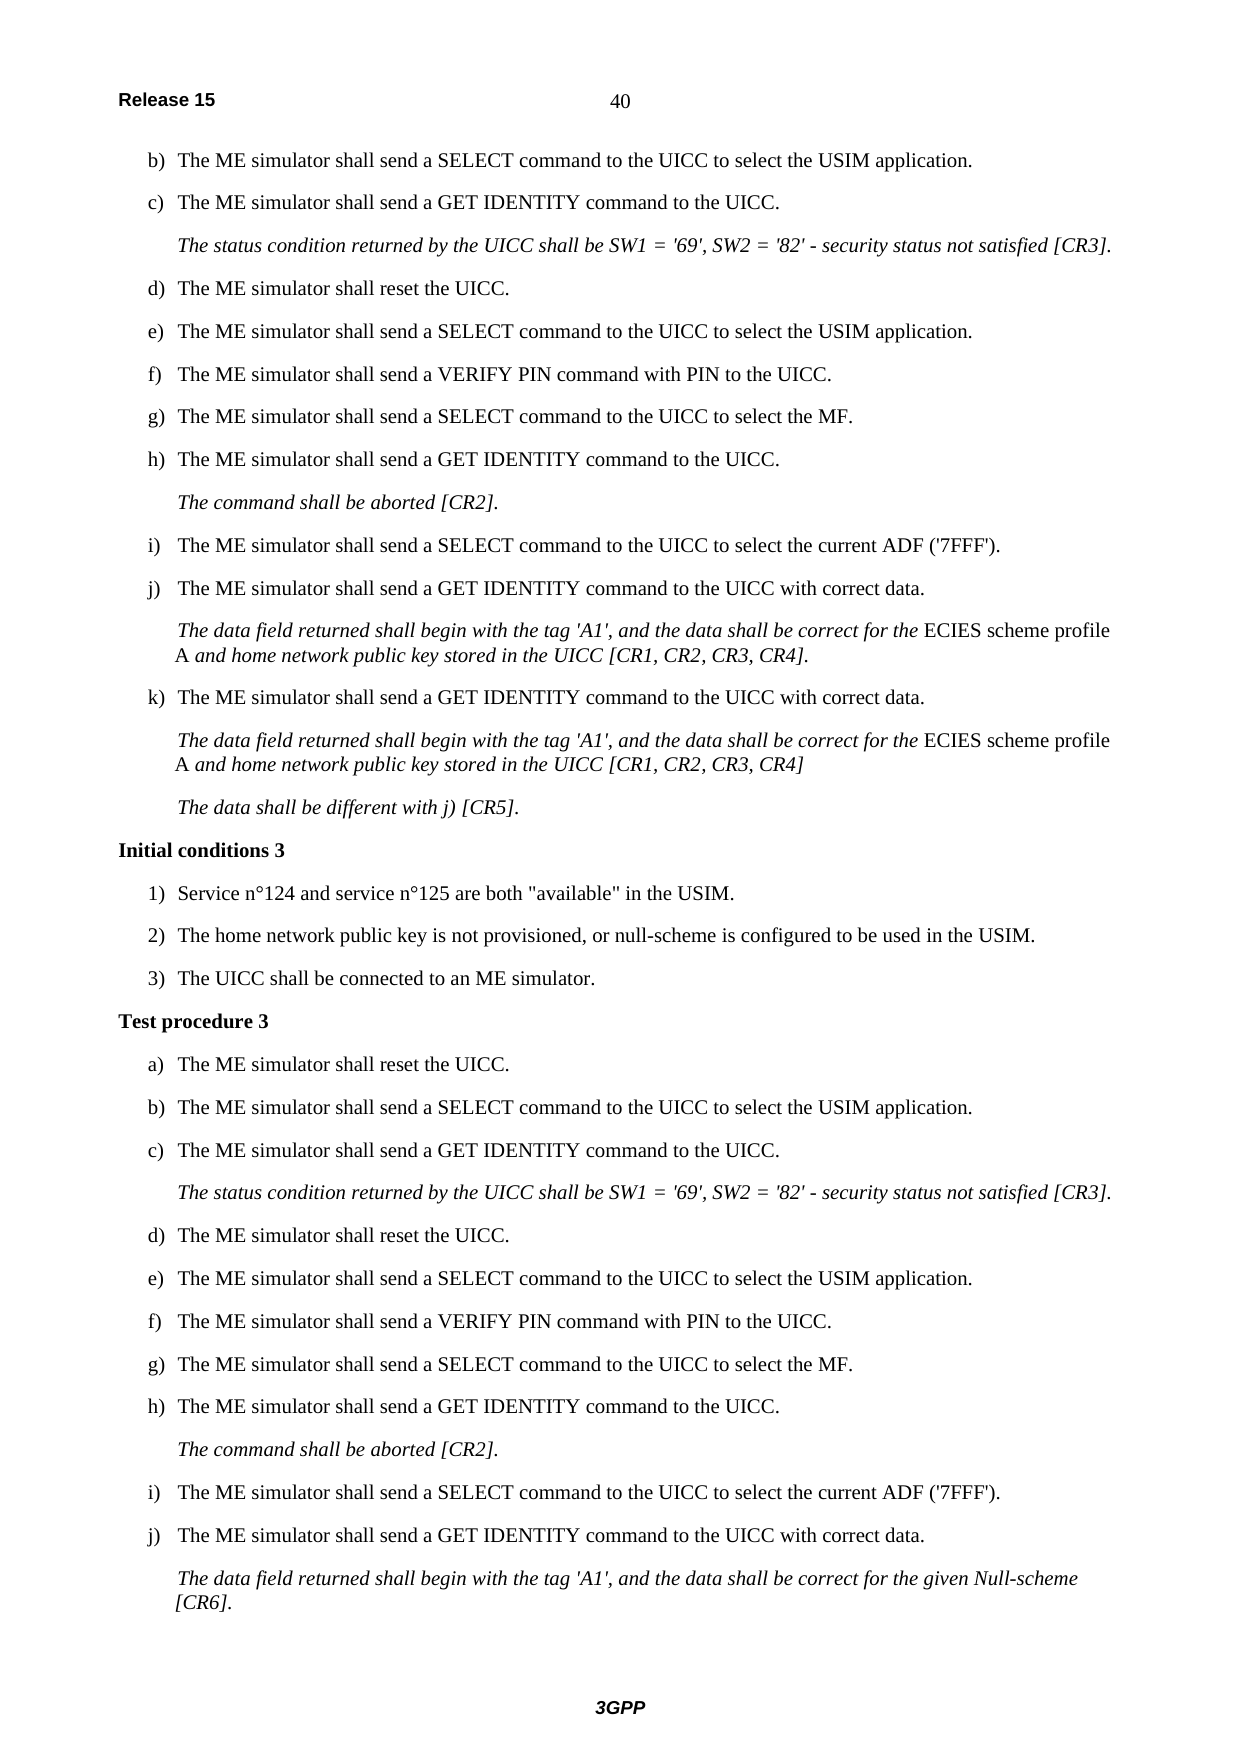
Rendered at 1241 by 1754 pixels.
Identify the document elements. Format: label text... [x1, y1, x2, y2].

text 1) Service n°124 and service n°125 are both "available" in the USIM. [148, 881, 1122, 905]
text g) The ME simulator shall send a SELECT command to the UICC to select the MF. [148, 404, 1122, 428]
text j) The ME simulator shall send a GET IDENTITY command to the UICC with correct data. [148, 576, 1122, 600]
text h) The ME simulator shall send a GET IDENTITY command to the UICC. [148, 1394, 1122, 1418]
text Test procedure 3 [118, 1009, 1122, 1033]
text i) The ME simulator shall send a SELECT command to the UICC to select the current ADF ('7FFF'). [148, 1480, 1122, 1504]
text Initial conditions 3 [118, 838, 1122, 862]
text j) The ME simulator shall send a GET IDENTITY command to the UICC with correct data. [148, 1523, 1122, 1547]
text The command shall be aborted [CR2]. [177, 490, 1122, 514]
text The status condition returned by the UICC shall be SW1 = '69', SW2 = '82' - security status not satisfied [CR3]. [177, 1180, 1122, 1204]
text d) The ME simulator shall reset the UICC. [148, 1223, 1122, 1247]
text b) The ME simulator shall send a SELECT command to the UICC to select the USIM application. [148, 1095, 1122, 1119]
text The data field returned shall begin with the tag 'A1', and the data shall be correct for the ECIES scheme profile A and home network public key stored in the UICC [CR1, CR2, CR3, CR4]. [174, 618, 1122, 667]
text e) The ME simulator shall send a SELECT command to the UICC to select the USIM application. [148, 319, 1122, 343]
text The data field returned shall begin with the tag 'A1', and the data shall be correct for the ECIES scheme profile A and home network public key stored in the UICC [CR1, CR2, CR3, CR4] [174, 728, 1122, 776]
text The command shall be aborted [CR2]. [177, 1437, 1122, 1461]
text a) The ME simulator shall reset the UICC. [148, 1052, 1122, 1076]
text c) The ME simulator shall send a GET IDENTITY command to the UICC. [148, 1137, 1122, 1162]
text h) The ME simulator shall send a GET IDENTITY command to the UICC. [148, 447, 1122, 471]
text e) The ME simulator shall send a SELECT command to the UICC to select the USIM application. [148, 1266, 1122, 1290]
text f) The ME simulator shall send a VERIFY PIN command with PIN to the UICC. [148, 362, 1122, 386]
text i) The ME simulator shall send a SELECT command to the UICC to select the current ADF ('7FFF'). [148, 533, 1122, 557]
text c) The ME simulator shall send a GET IDENTITY command to the UICC. [148, 190, 1122, 214]
text The data shall be different with j) [CR5]. [174, 795, 1122, 819]
text b) The ME simulator shall send a SELECT command to the UICC to select the USIM application. [148, 147, 1122, 172]
text f) The ME simulator shall send a VERIFY PIN command with PIN to the UICC. [148, 1309, 1122, 1333]
text k) The ME simulator shall send a GET IDENTITY command to the UICC with correct data. [148, 685, 1122, 709]
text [174, 1566, 1122, 1614]
text d) The ME simulator shall reset the UICC. [148, 276, 1122, 300]
text g) The ME simulator shall send a SELECT command to the UICC to select the MF. [148, 1352, 1122, 1376]
text The status condition returned by the UICC shall be SW1 = '69', SW2 = '82' - security status not satisfied [CR3]. [177, 233, 1122, 257]
text 3) The UICC shall be connected to an ME simulator. [148, 966, 1122, 990]
text 2) The home network public key is not provisioned, or null-scheme is configured to be used in the USIM. [148, 923, 1122, 947]
